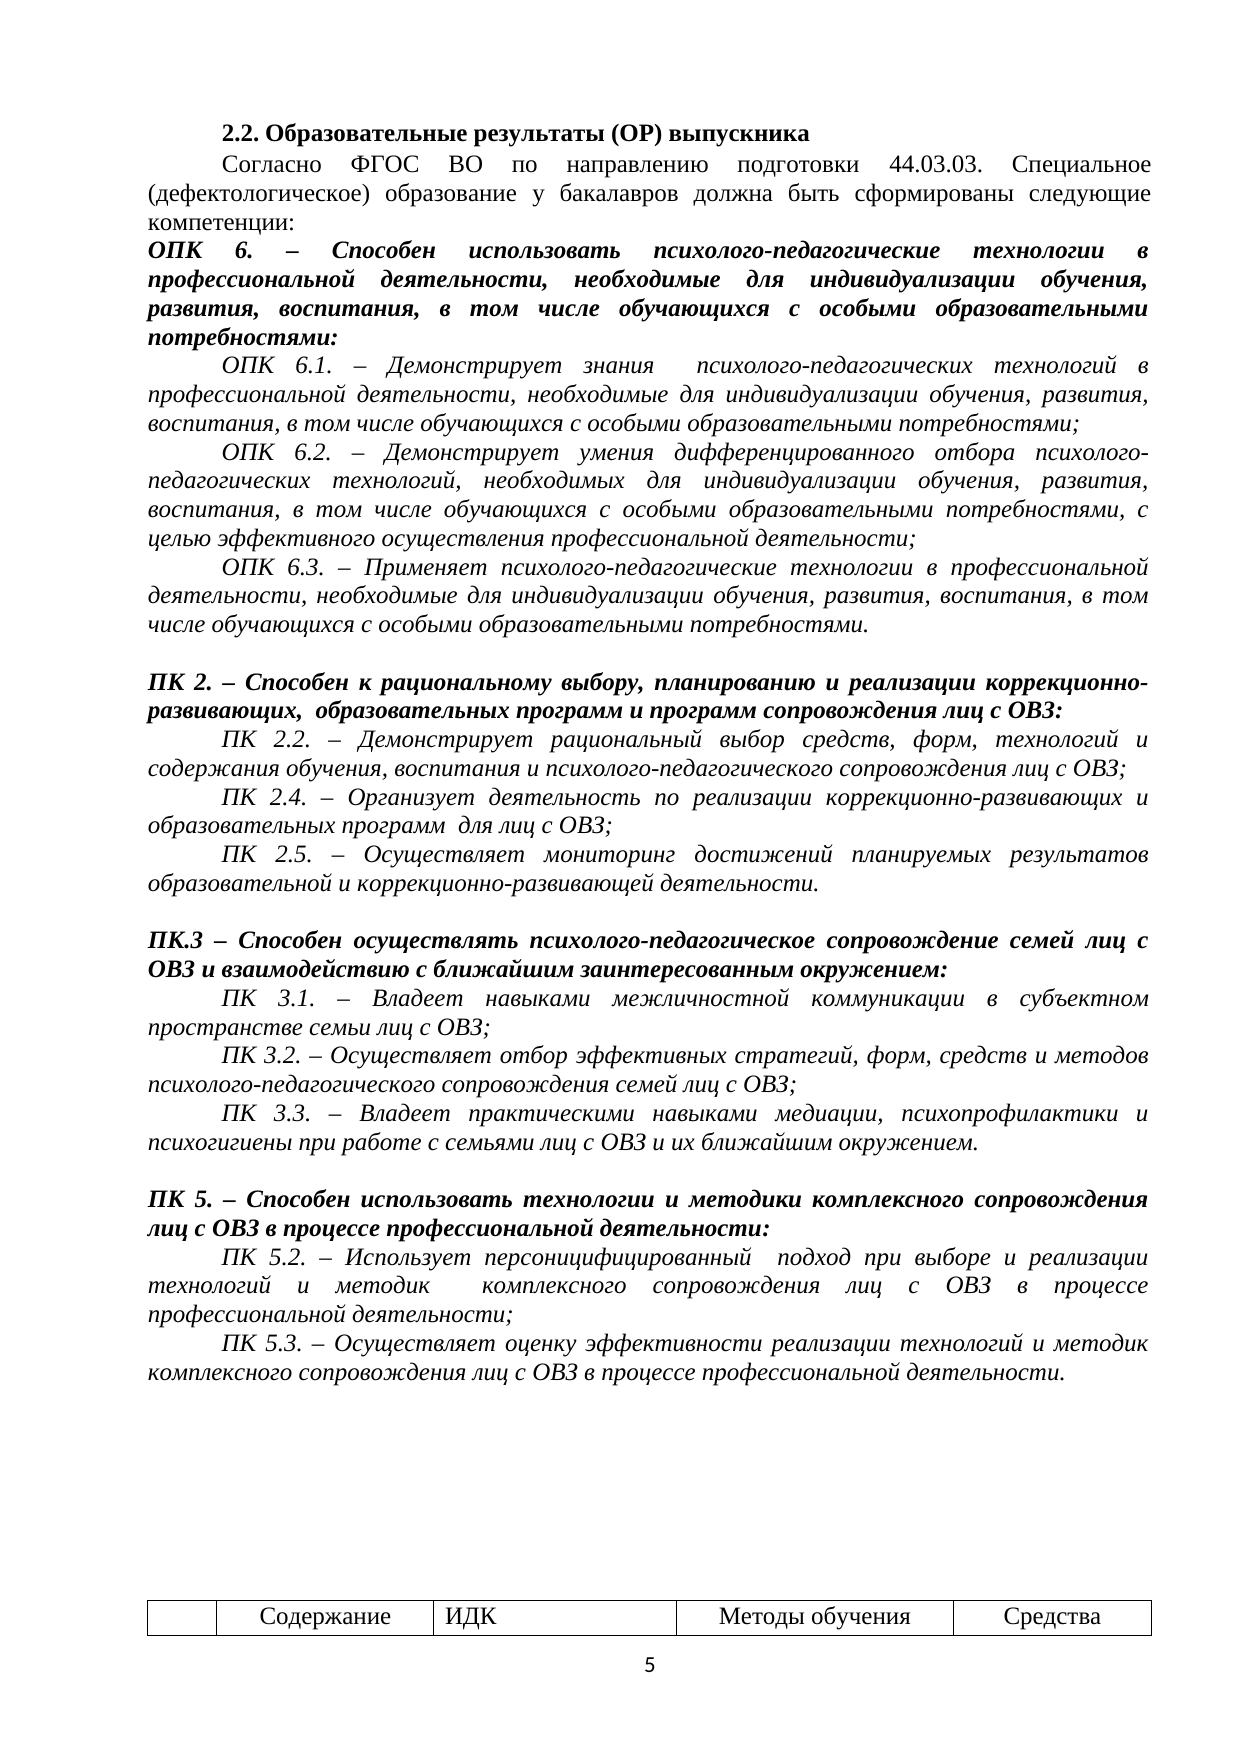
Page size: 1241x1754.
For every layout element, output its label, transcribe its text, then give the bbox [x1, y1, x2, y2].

list Образовательные результаты (ОР) выпускника [222, 118, 1138, 147]
text ОПК 6.3. – Применяет психолого-педагогические технологии в профессиональной деятельности, необходимые для индивидуализации обучения, развития, воспитания, в том числе обучающихся с особыми образовательными потребностями. [148, 552, 1152, 638]
text ПК 3.3. – Владеет практическими навыками медиации, психопрофилактики и психогигиены при работе с семьями лиц с ОВЗ и их ближайшим окружением. [148, 1098, 1152, 1155]
text ПК 5.3. – Осуществляет оценку эффективности реализации технологий и методик комплексного сопровождения лиц с ОВЗ в процессе профессиональной деятельности. [148, 1328, 1152, 1385]
table_header Методы обучения [677, 1601, 953, 1634]
text Согласно ФГОС ВО по направлению подготовки 44.03.03. Специальное (дефектологическое) образование у бакалавров должна быть сформированы следующие компетенции: [148, 149, 1152, 235]
text ПК 5.2. – Использует персоницифицированный подход при выборе и реализации технологий и методик комплексного сопровождения лиц с ОВЗ в процессе профессиональной деятельности; [148, 1242, 1152, 1328]
text ПК 3.1. – Владеет навыками межличностной коммуникации в субъектном пространстве семьи лиц с ОВЗ; [148, 983, 1152, 1040]
text ОПК 6.2. – Демонстрирует умения дифференцированного отбора психолого-педагогических технологий, необходимых для индивидуализации обучения, развития, воспитания, в том числе обучающихся с особыми образовательными потребностями, с целью эффективного осуществления профессиональной деятельности; [148, 437, 1152, 552]
table_header Код [148, 1601, 216, 1634]
text ПК 2.2. – Демонстрирует рациональный выбор средств, форм, технологий и содержания обучения, воспитания и психолого-педагогического сопровождения лиц с ОВЗ; [148, 724, 1152, 782]
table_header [217, 1601, 433, 1634]
text ПК 5. – Способен использовать технологии и методики комплексного сопровождения лиц с ОВЗ в процессе профессиональной деятельности: [148, 1184, 1152, 1242]
text ОПК 6.1. – Демонстрирует знания психолого-педагогических технологий в профессиональной деятельности, необходимые для индивидуализации обучения, развития, воспитания, в том числе обучающихся с особыми образовательными потребностями; [148, 350, 1152, 437]
text ПК 2. – Способен к рациональному выбору, планированию и реализации коррекционно-развивающих, образовательных программ и программ сопровождения лиц с ОВЗ: [148, 667, 1152, 724]
table_header ИДК [434, 1601, 676, 1634]
text ПК 3.2. – Осуществляет отбор эффективных стратегий, форм, средств и методов психолого-педагогического сопровождения семей лиц с ОВЗ; [148, 1040, 1152, 1098]
text ПК.3 – Способен осуществлять психолого-педагогическое сопровождение семей лиц с ОВЗ и взаимодействию с ближайшим заинтересованным окружением: [148, 925, 1152, 983]
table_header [954, 1601, 1151, 1634]
text ПК 2.5. – Осуществляет мониторинг достижений планируемых результатов образовательной и коррекционно-развивающей деятельности. [148, 839, 1152, 897]
text ПК 2.4. – Организует деятельность по реализации коррекционно-развивающих и образовательных программ для лиц с ОВЗ; [148, 782, 1152, 839]
text ОПК 6. – Способен использовать психолого-педагогические технологии в профессиональной деятельности, необходимые для индивидуализации обучения, развития, воспитания, в том числе обучающихся с особыми образовательными потребностями: [148, 235, 1152, 350]
